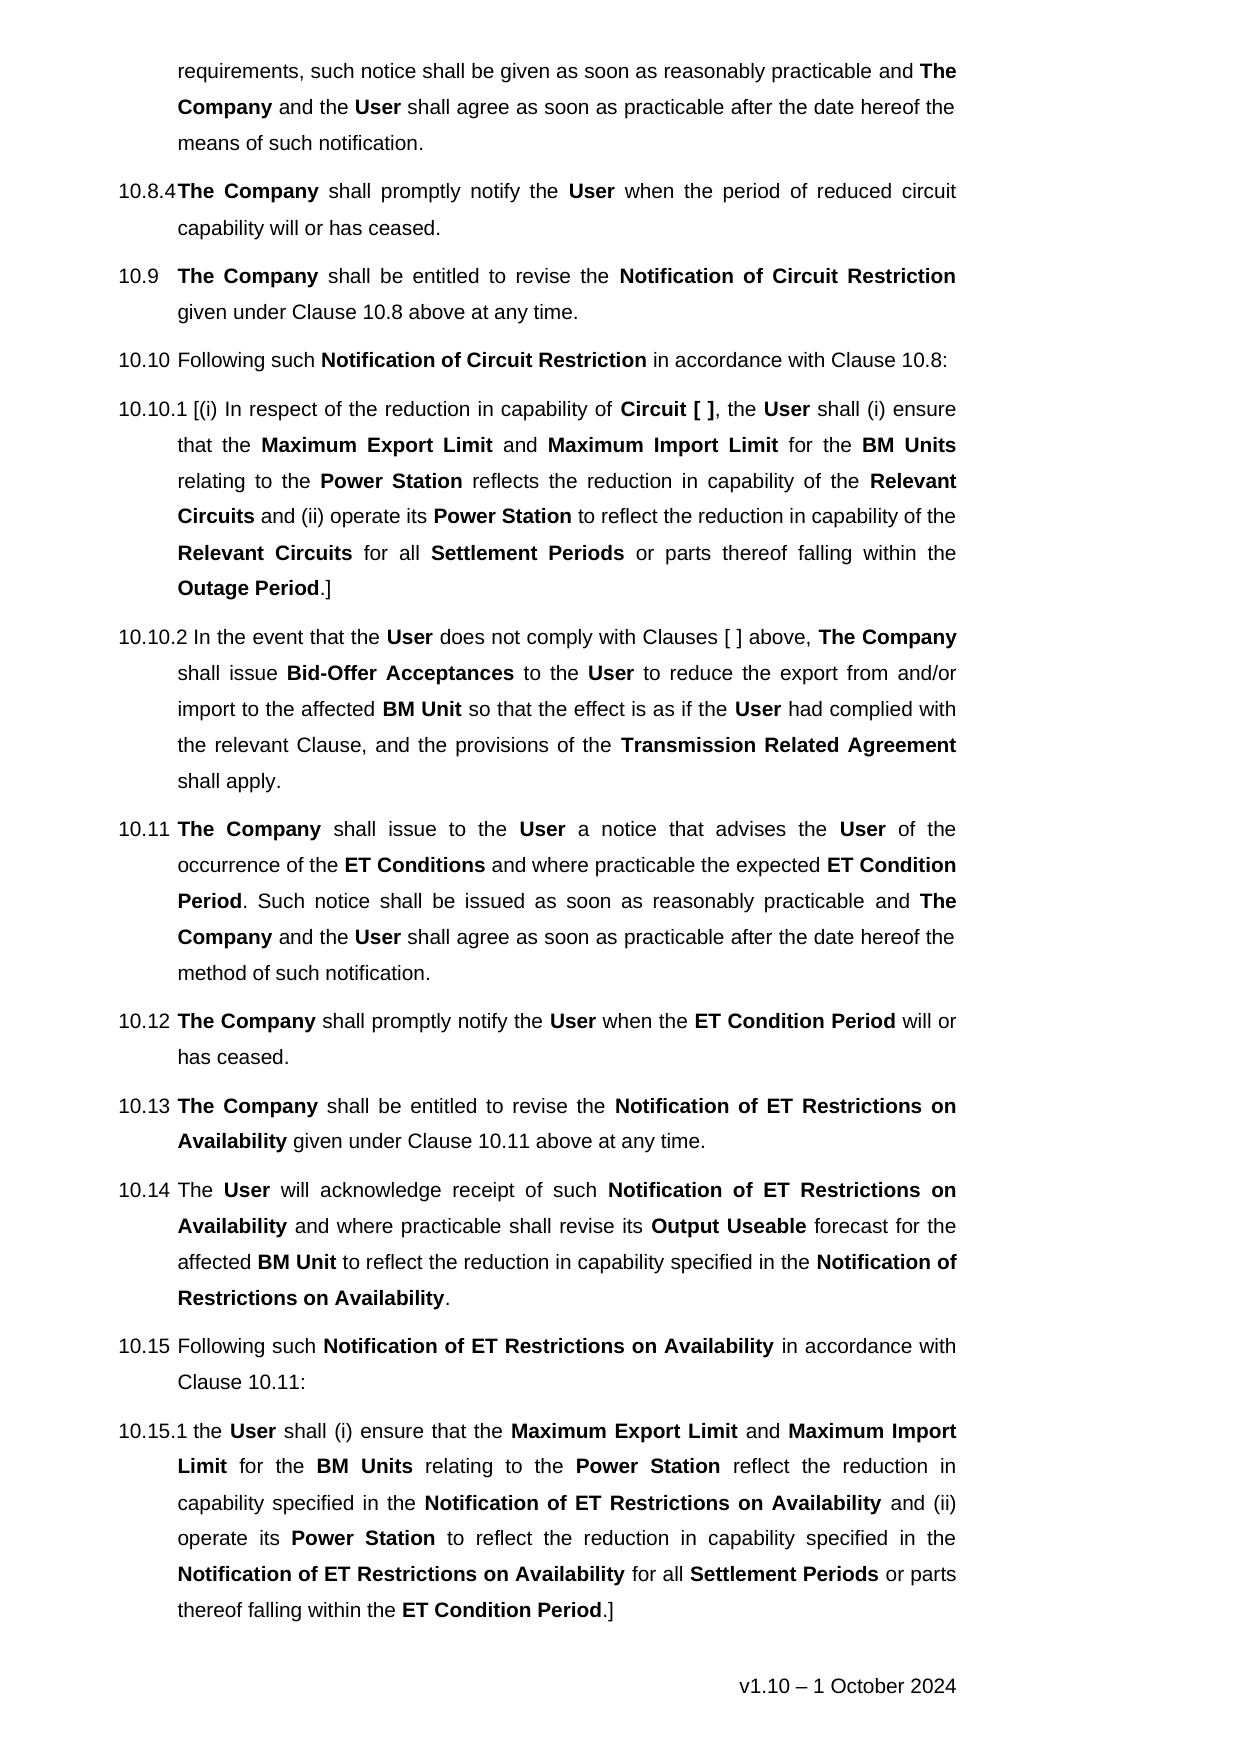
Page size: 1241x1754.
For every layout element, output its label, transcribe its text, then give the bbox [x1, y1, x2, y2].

text 10.12 The Company shall promptly notify the User when the ET Condition Period will or has ceased. [118, 1009, 957, 1069]
text 10.15 Following such Notification of ET Restrictions on Availability in accordance with Clause 10.11: [118, 1334, 957, 1394]
text 10.15.1 the User shall (i) ensure that the Maximum Export Limit and Maximum Import Limit for the BM Units relating to the Power Station reflect the reduction in capability specified in the Notification of ET Restrictions on Availability and (ii) operate its Power Station to reflect the reduction in capability specified in the Notification of ET Restrictions on Availability for all Settlement Periods or parts thereof falling within the ET Condition Period.] [118, 1418, 957, 1622]
text 10.8.4 The Company shall promptly notify the User when the period of reduced circuit capability will or has ceased. [118, 179, 957, 239]
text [118, 59, 957, 155]
text 10.14 The User will acknowledge receipt of such Notification of ET Restrictions on Availability and where practicable shall revise its Output Useable forecast for the affected BM Unit to reflect the reduction in capability specified in the Notification of Restrictions on Availability. [118, 1178, 957, 1309]
text 10.9 The Company shall be entitled to revise the Notification of Circuit Restriction given under Clause 10.8 above at any time. [118, 264, 957, 324]
text 10.10 Following such Notification of Circuit Restriction in accordance with Clause 10.8: [118, 348, 957, 372]
text 10.13 The Company shall be entitled to revise the Notification of ET Restrictions on Availability given under Clause 10.11 above at any time. [118, 1093, 957, 1153]
text 10.11 The Company shall issue to the User a notice that advises the User of the occurrence of the ET Conditions and where practicable the expected ET Condition Period. Such notice shall be issued as soon as reasonably practicable and The Company and the User shall agree as soon as practicable after the date hereof the method of such notification. [118, 817, 957, 984]
text 10.10.1 [(i) In respect of the reduction in capability of Circuit [ ], the User shall (i) ensure that the Maximum Export Limit and Maximum Import Limit for the BM Units relating to the Power Station reflects the reduction in capability of the Relevant Circuits and (ii) operate its Power Station to reflect the reduction in capability of the Relevant Circuits for all Settlement Periods or parts thereof falling within the Outage Period.] [118, 397, 957, 600]
text 10.10.2 In the event that the User does not comply with Clauses [ ] above, The Company shall issue Bid-Offer Acceptances to the User to reduce the export from and/or import to the affected BM Unit so that the effect is as if the User had complied with the relevant Clause, and the provisions of the Transmission Related Agreement shall apply. [118, 625, 957, 792]
